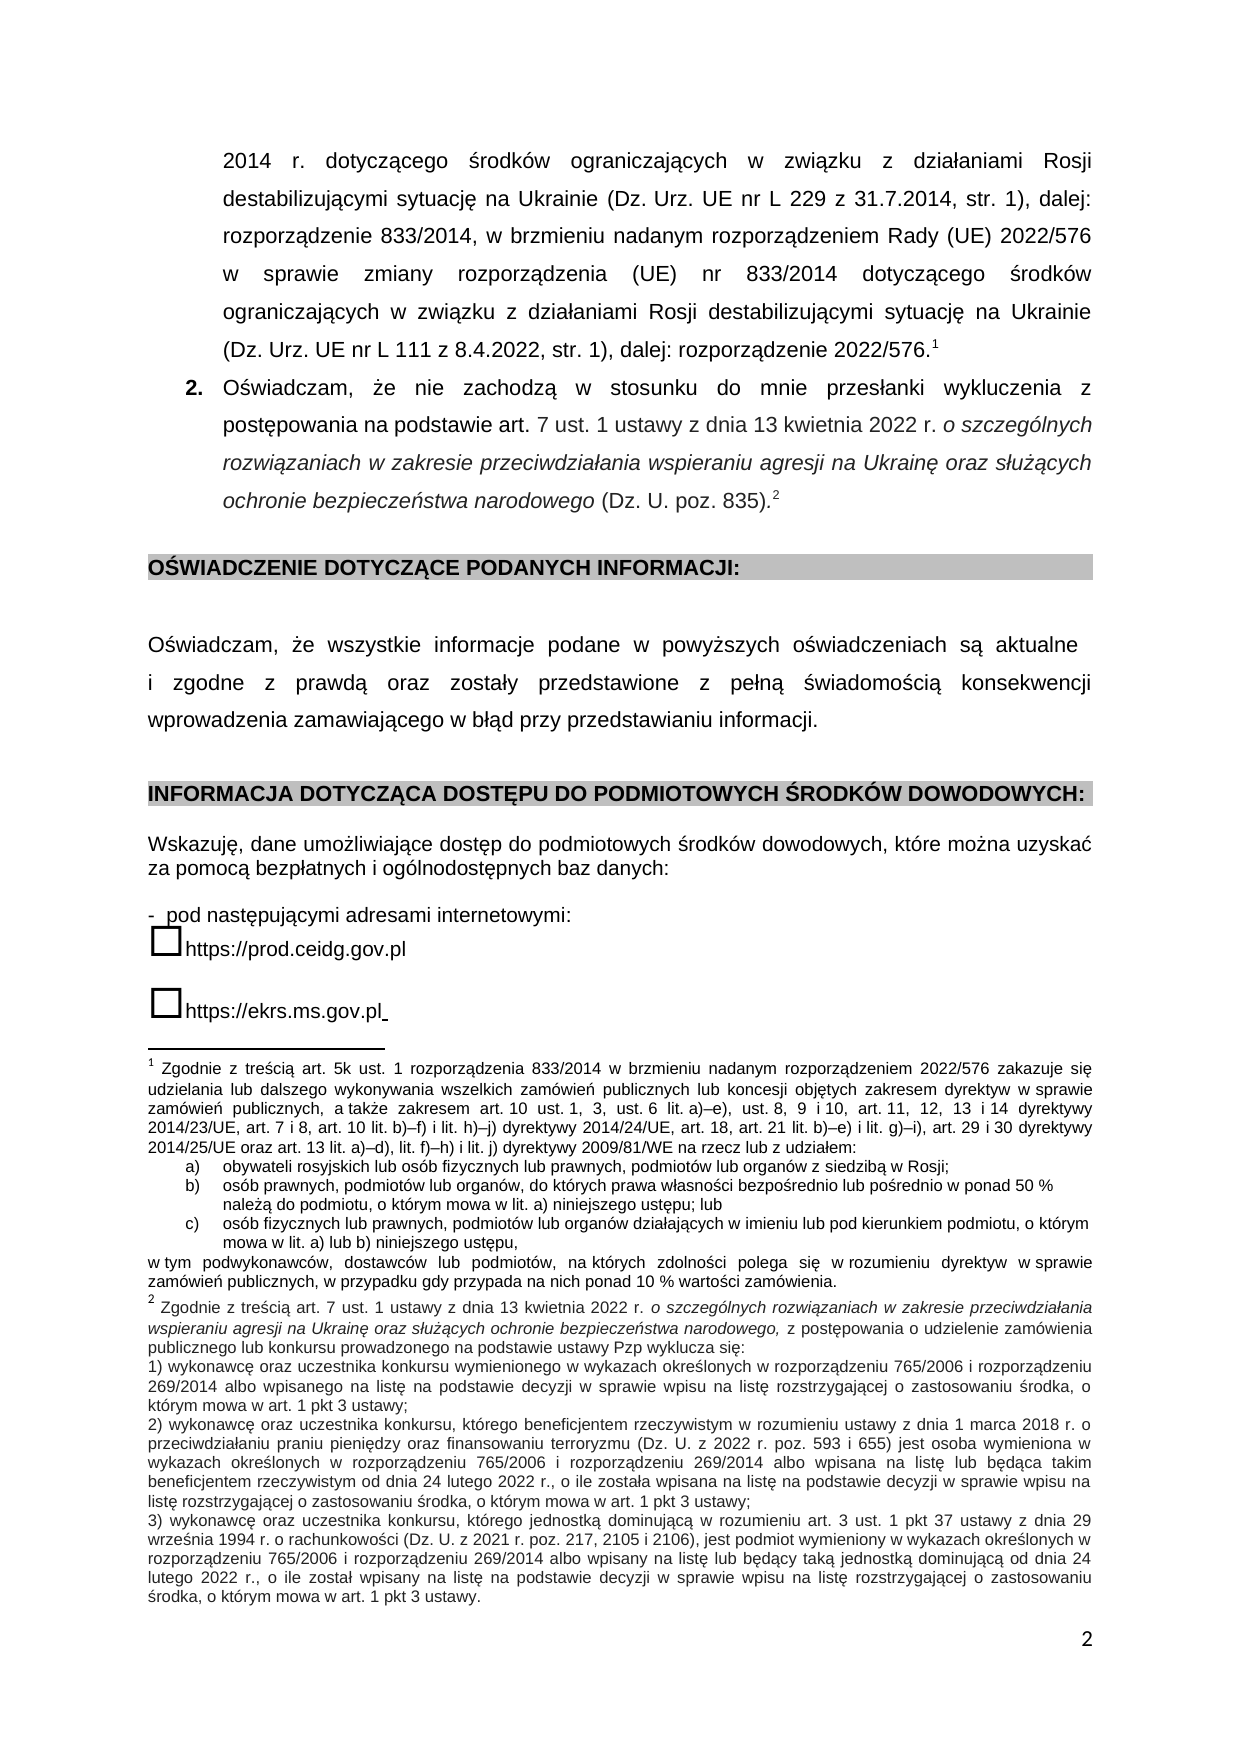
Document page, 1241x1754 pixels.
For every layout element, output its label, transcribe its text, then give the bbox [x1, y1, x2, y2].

text - pod następującymi adresami internetowymi: [148, 903, 1093, 927]
list Oświadczam, że nie zachodzą w stosunku do mnie przesłanki wykluczenia z postępowania na podstawie art. 7 ust. 1 ustawy z dnia 13 kwietnia 2022 r. o szczególnych rozwiązaniach w zakresie przeciwdziałania wspieraniu agresji na Ukrainę oraz służących ochronie bezpieczeństwa narodowego (Dz. U. poz. 835). [185, 374, 1093, 513]
text OŚWIADCZENIE DOTYCZĄCE PODANYCH INFORMACJI: [148, 554, 1093, 580]
text Wskazuję, dane umożliwiające dostęp do podmiotowych środków dowodowych, które można uzyskać za pomocą bezpłatnych i ogólnodostępnych baz danych: [148, 831, 1093, 879]
text Oświadczam, że wszystkie informacje podane w powyższych oświadczeniach są aktualne i zgodne z prawdą oraz zostały przedstawione z pełną świadomością konsekwencji wprowadzenia zamawiającego w błąd przy przedstawianiu informacji. [148, 632, 1093, 733]
list https://prod.ceidg.gov.pl [148, 927, 1093, 965]
list https://ekrs.ms.gov.pl [148, 989, 1093, 1027]
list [185, 148, 1093, 362]
text INFORMACJA DOTYCZĄCA DOSTĘPU DO PODMIOTOWYCH ŚRODKÓW DOWODOWYCH: [148, 781, 1093, 806]
